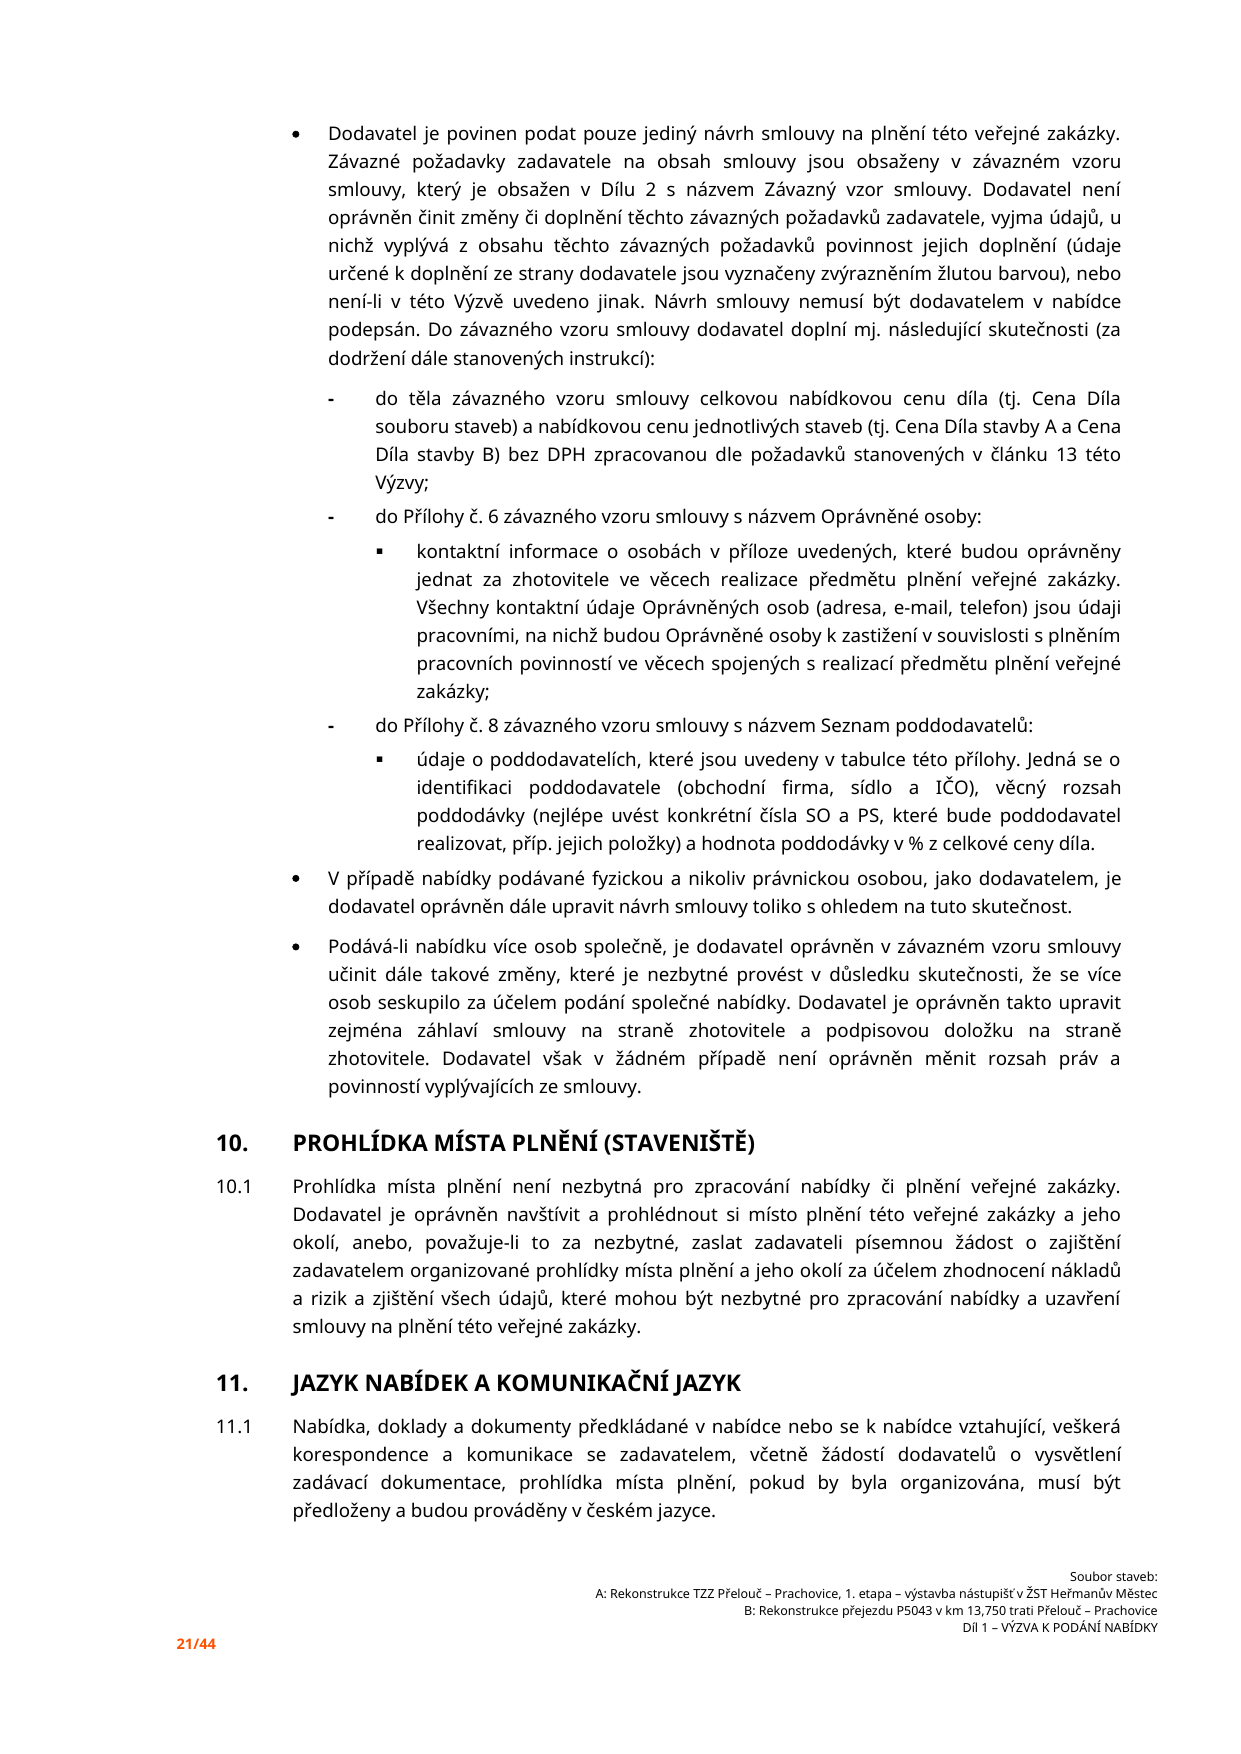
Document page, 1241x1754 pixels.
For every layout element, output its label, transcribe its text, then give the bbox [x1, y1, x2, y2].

text do Přílohy č. 8 závazného vzoru smlouvy s názvem Seznam poddodavatelů: [328, 712, 1122, 738]
text PROHLÍDKA MÍSTA PLNĚNÍ (STAVENIŠTĚ) [216, 1127, 1122, 1158]
text údaje o poddodavatelích, které jsou uvedeny v tabulce této přílohy. Jedná se o identifikaci poddodavatele (obchodní firma, sídlo a IČO), věcný rozsah poddodávky (nejlépe uvést konkrétní čísla SO a PS, které bude poddodavatel realizovat, příp. jejich položky) a hodnota poddodávky v % z celkové ceny díla. [375, 747, 1122, 856]
text Dodavatel je povinen podat pouze jediný návrh smlouvy na plnění této veřejné zakázky. Závazné požadavky zadavatele na obsah smlouvy jsou obsaženy v závazném vzoru smlouvy, který je obsažen v Dílu 2 s názvem Závazný vzor smlouvy. Dodavatel není oprávněn činit změny či doplnění těchto závazných požadavků zadavatele, vyjma údajů, u nichž vyplývá z obsahu těchto závazných požadavků povinnost jejich doplnění (údaje určené k doplnění ze strany dodavatele jsou vyznačeny zvýrazněním žlutou barvou), nebo není-li v této Výzvě uvedeno jinak. Návrh smlouvy nemusí být dodavatelem v nabídce podepsán. Do závazného vzoru smlouvy dodavatel doplní mj. následující skutečnosti (za dodržení dále stanovených instrukcí): [292, 121, 1122, 370]
text do Přílohy č. 6 závazného vzoru smlouvy s názvem Oprávněné osoby: [328, 504, 1122, 529]
text Nabídka, doklady a dokumenty předkládané v nabídce nebo se k nabídce vztahující, veškerá korespondence a komunikace se zadavatelem, včetně žádostí dodavatelů o vysvětlení zadávací dokumentace, prohlídka místa plnění, pokud by byla organizována, musí být předloženy a budou prováděny v českém jazyce. [216, 1413, 1122, 1523]
text do těla závazného vzoru smlouvy celkovou nabídkovou cenu díla (tj. Cena Díla souboru staveb) a nabídkovou cenu jednotlivých staveb (tj. Cena Díla stavby A a Cena Díla stavby B) bez DPH zpracovanou dle požadavků stanovených v článku 13 této Výzvy; [328, 385, 1122, 495]
text Prohlídka místa plnění není nezbytná pro zpracování nabídky či plnění veřejné zakázky. Dodavatel je oprávněn navštívit a prohlédnout si místo plnění této veřejné zakázky a jeho okolí, anebo, považuje-li to za nezbytné, zaslat zadavateli písemnou žádost o zajištění zadavatelem organizované prohlídky místa plnění a jeho okolí za účelem zhodnocení nákladů a rizik a zjištění všech údajů, které mohou být nezbytné pro zpracování nabídky a uzavření smlouvy na plnění této veřejné zakázky. [216, 1173, 1122, 1339]
text kontaktní informace o osobách v příloze uvedených, které budou oprávněny jednat za zhotovitele ve věcech realizace předmětu plnění veřejné zakázky. Všechny kontaktní údaje Oprávněných osob (adresa, e-mail, telefon) jsou údaji pracovními, na nichž budou Oprávněné osoby k zastižení v souvislosti s plněním pracovních povinností ve věcech spojených s realizací předmětu plnění veřejné zakázky; [375, 538, 1122, 703]
text JAZYK NABÍDEK A KOMUNIKAČNÍ JAZYK [216, 1367, 1122, 1398]
text V případě nabídky podávané fyzickou a nikoliv právnickou osobou, jako dodavatelem, je dodavatel oprávněn dále upravit návrh smlouvy toliko s ohledem na tuto skutečnost. [292, 865, 1122, 918]
text Podává-li nabídku více osob společně, je dodavatel oprávněn v závazném vzoru smlouvy učinit dále takové změny, které je nezbytné provést v důsledku skutečnosti, že se více osob seskupilo za účelem podání společné nabídky. Dodavatel je oprávněn takto upravit zejména záhlaví smlouvy na straně zhotovitele a podpisovou doložku na straně zhotovitele. Dodavatel však v žádném případě není oprávněn měnit rozsah práv a povinností vyplývajících ze smlouvy. [292, 933, 1122, 1099]
